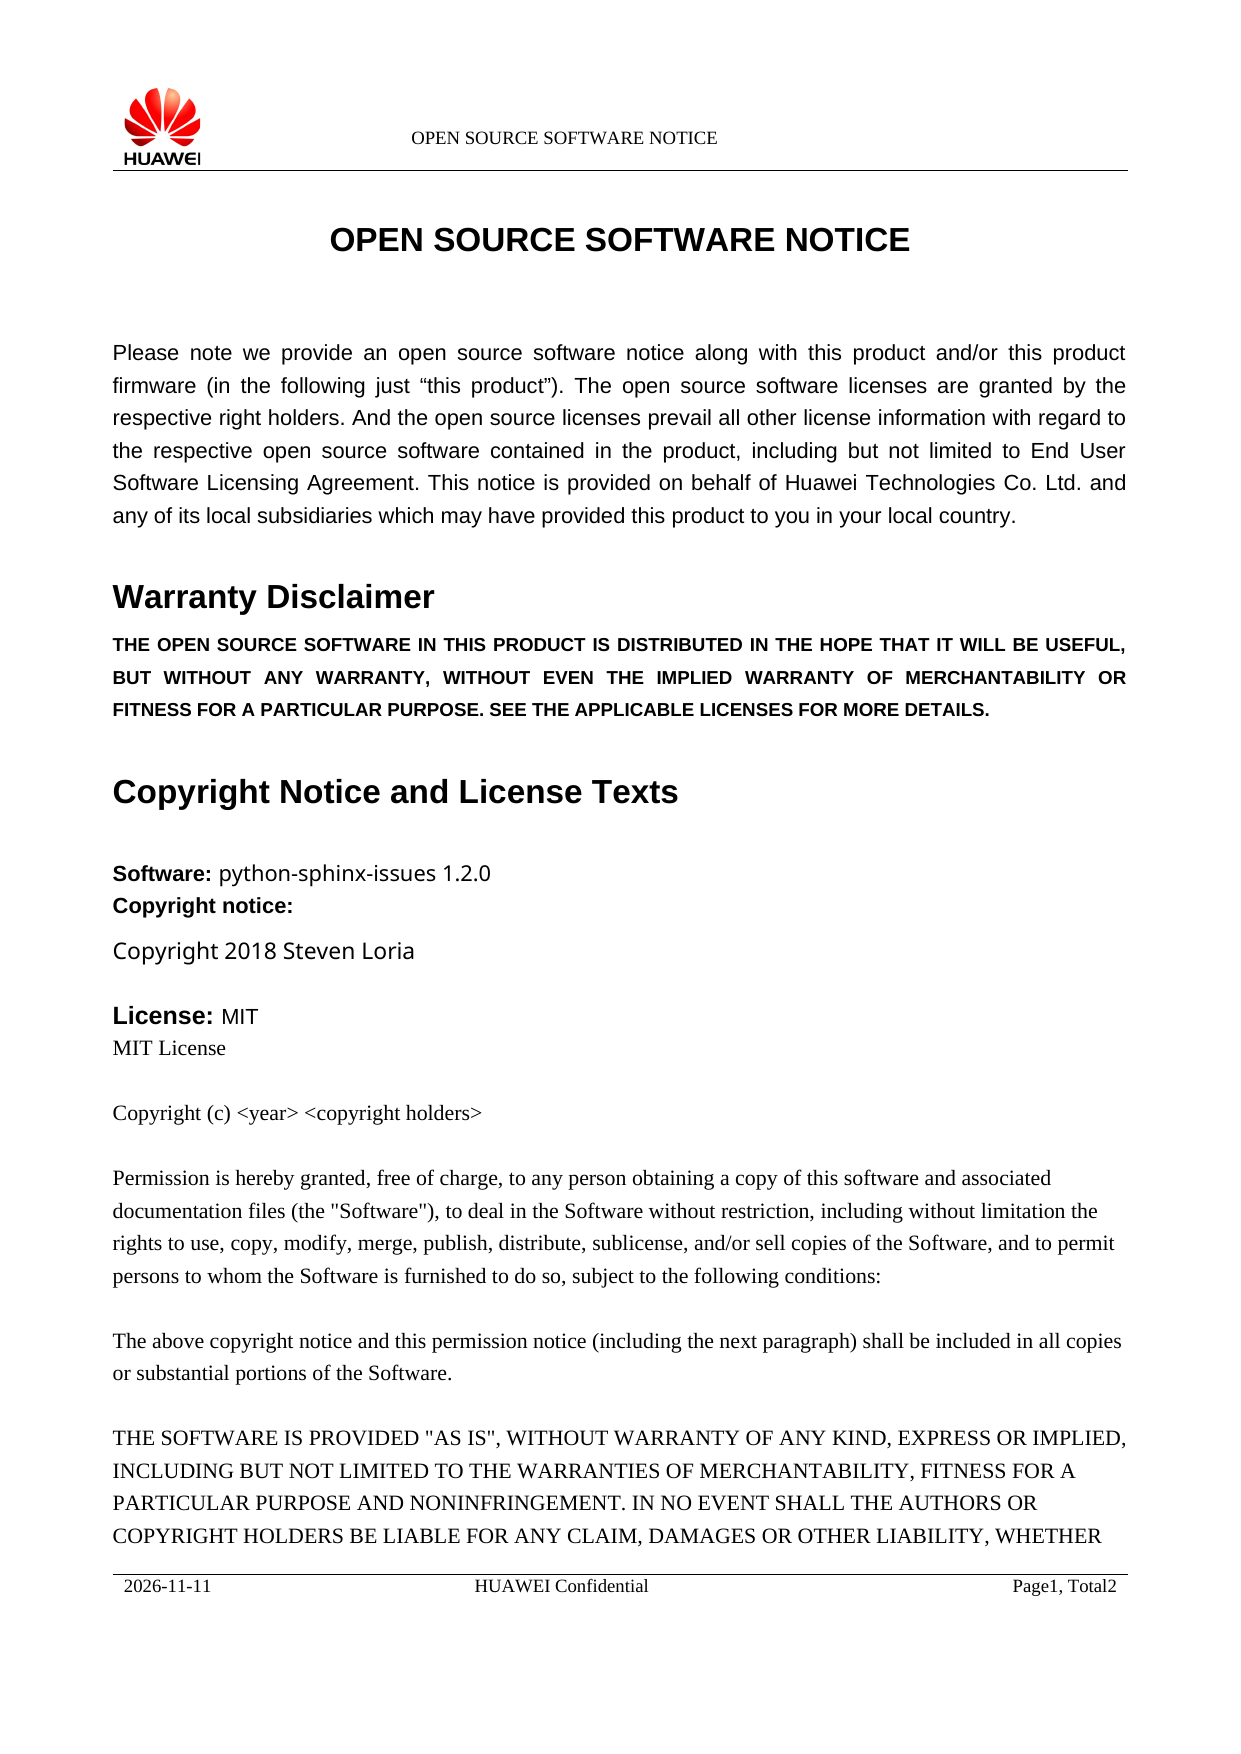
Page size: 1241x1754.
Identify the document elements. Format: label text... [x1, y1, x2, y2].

text OPEN SOURCE SOFTWARE NOTICE [112, 206, 1128, 271]
text Warranty Disclaimer [112, 564, 1128, 629]
title Software: python-sphinx-issues 1.2.0 [112, 856, 1128, 889]
text Please note we provide an open source software notice along with this product and/or this product firmware (in the following just “this product”). The open source software licenses are granted by the respective right holders. And the open source licenses prevail all other license information with regard to the respective open source software contained in the product, including but not limited to End User Software Licensing Agreement. This notice is provided on behalf of Huawei Technologies Co. Ltd. and any of its local subsidiaries which may have provided this product to you in your local country. [112, 336, 1128, 531]
text Copyright notice: [112, 889, 1128, 921]
text Copyright Notice and License Texts [112, 759, 1128, 824]
text Copyright 2018 Steven Loria [112, 934, 1128, 999]
picture [124, 88, 201, 165]
text License: MIT [112, 999, 1128, 1031]
text The open source software in this product is distributed in the hope that it will be useful, but WITHOUT ANY WARRANTY, without even the implied warranty of MERCHANTABILITY or FITNESS FOR A PARTICULAR PURPOSE. See the applicable licenses for more details. [112, 629, 1128, 726]
